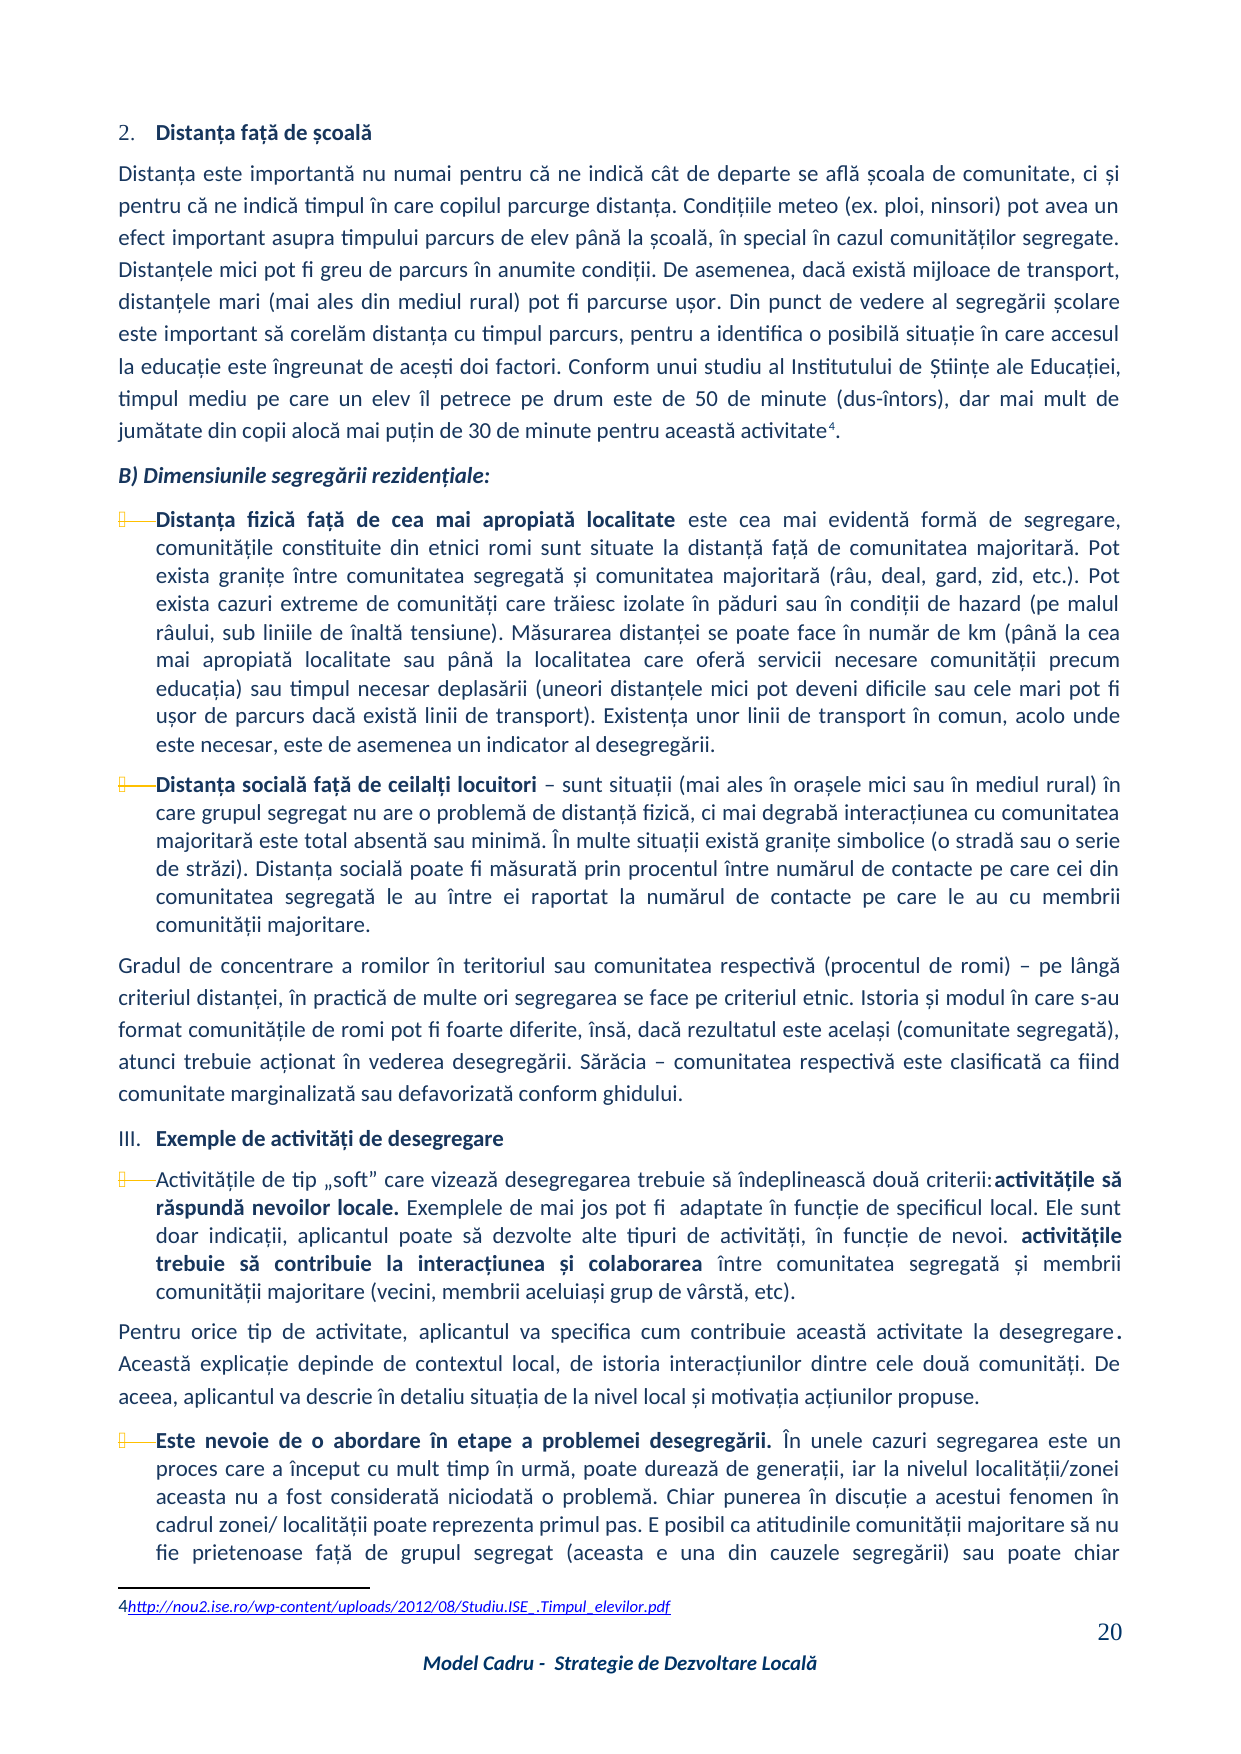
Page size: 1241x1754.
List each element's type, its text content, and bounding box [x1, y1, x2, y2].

list Distanța față de școală [118, 118, 1122, 146]
list Activitățile de tip „soft” care vizează desegregarea trebuie să îndeplinească două criterii:activitățile să răspundă nevoilor locale. Exemplele de mai jos pot fi adaptate în funcție de specificul local. Ele sunt doar indicații, aplicantul poate să dezvolte alte tipuri de activități, în funcție de nevoi. activitățile trebuie să contribuie la interacțiunea și colaborarea între comunitatea segregată și membrii comunității majoritare (vecini, membrii aceluiași grup de vârstă, etc). [118, 1165, 1122, 1305]
list Exemple de activități de desegregare [118, 1124, 1122, 1152]
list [118, 1426, 1122, 1567]
list Distanța fizică față de cea mai apropiată localitate este cea mai evidentă formă de segregare, comunitățile constituite din etnici romi sunt situate la distanță față de comunitatea majoritară. Pot exista granițe între comunitatea segregată și comunitatea majoritară (râu, deal, gard, zid, etc.). Pot exista cazuri extreme de comunități care trăiesc izolate în păduri sau în condiții de hazard (pe malul râului, sub liniile de înaltă tensiune). Măsurarea distanței se poate face în număr de km (până la cea mai apropiată localitate sau până la localitatea care oferă servicii necesare comunității precum educația) sau timpul necesar deplasării (uneori distanțele mici pot deveni dificile sau cele mari pot fi ușor de parcurs dacă există linii de transport). Existența unor linii de transport în comun, acolo unde este necesar, este de asemenea un indicator al desegregării. [118, 506, 1122, 758]
list Distanța socială față de ceilalți locuitori – sunt situații (mai ales în orașele mici sau în mediul rural) în care grupul segregat nu are o problemă de distanță fizică, ci mai degrabă interacțiunea cu comunitatea majoritară este total absentă sau minimă. În multe situații există granițe simbolice (o stradă sau o serie de străzi). Distanța socială poate fi măsurată prin procentul între numărul de contacte pe care cei din comunitatea segregată le au între ei raportat la numărul de contacte pe care le au cu membrii comunității majoritare. [118, 770, 1122, 938]
text B) Dimensiunile segregării rezidențiale: [118, 461, 1122, 489]
text Gradul de concentrare a romilor în teritoriul sau comunitatea respectivă (procentul de romi) – pe lângă criteriul distanței, în practică de multe ori segregarea se face pe criteriul etnic. Istoria și modul în care s-au format comunitățile de romi pot fi foarte diferite, însă, dacă rezultatul este același (comunitate segregată), atunci trebuie acționat în vederea desegregării. Sărăcia – comunitatea respectivă este clasificată ca fiind comunitate marginalizată sau defavorizată conform ghidului. [118, 951, 1122, 1108]
text Distanța este importantă nu numai pentru că ne indică cât de departe se află școala de comunitate, ci și pentru că ne indică timpul în care copilul parcurge distanța. Condițiile meteo (ex. ploi, ninsori) pot avea un efect important asupra timpului parcurs de elev până la școală, în special în cazul comunităților segregate. Distanțele mici pot fi greu de parcurs în anumite condiții. De asemenea, dacă există mijloace de transport, distanțele mari (mai ales din mediul rural) pot fi parcurse ușor. Din punct de vedere al segregării școlare este important să corelăm distanța cu timpul parcurs, pentru a identifica o posibilă situație în care accesul la educație este îngreunat de acești doi factori. Conform unui studiu al Institutului de Științe ale Educației, timpul mediu pe care un elev îl petrece pe drum este de 50 de minute (dus-întors), dar mai mult de jumătate din copii alocă mai puțin de 30 de minute pentru această activitate. [118, 159, 1122, 444]
text Pentru orice tip de activitate, aplicantul va specifica cum contribuie această activitate la desegregare. Această explicație depinde de contextul local, de istoria interacțiunilor dintre cele două comunități. De aceea, aplicantul va descrie în detaliu situația de la nivel local și motivația acțiunilor propuse. [118, 1317, 1122, 1410]
